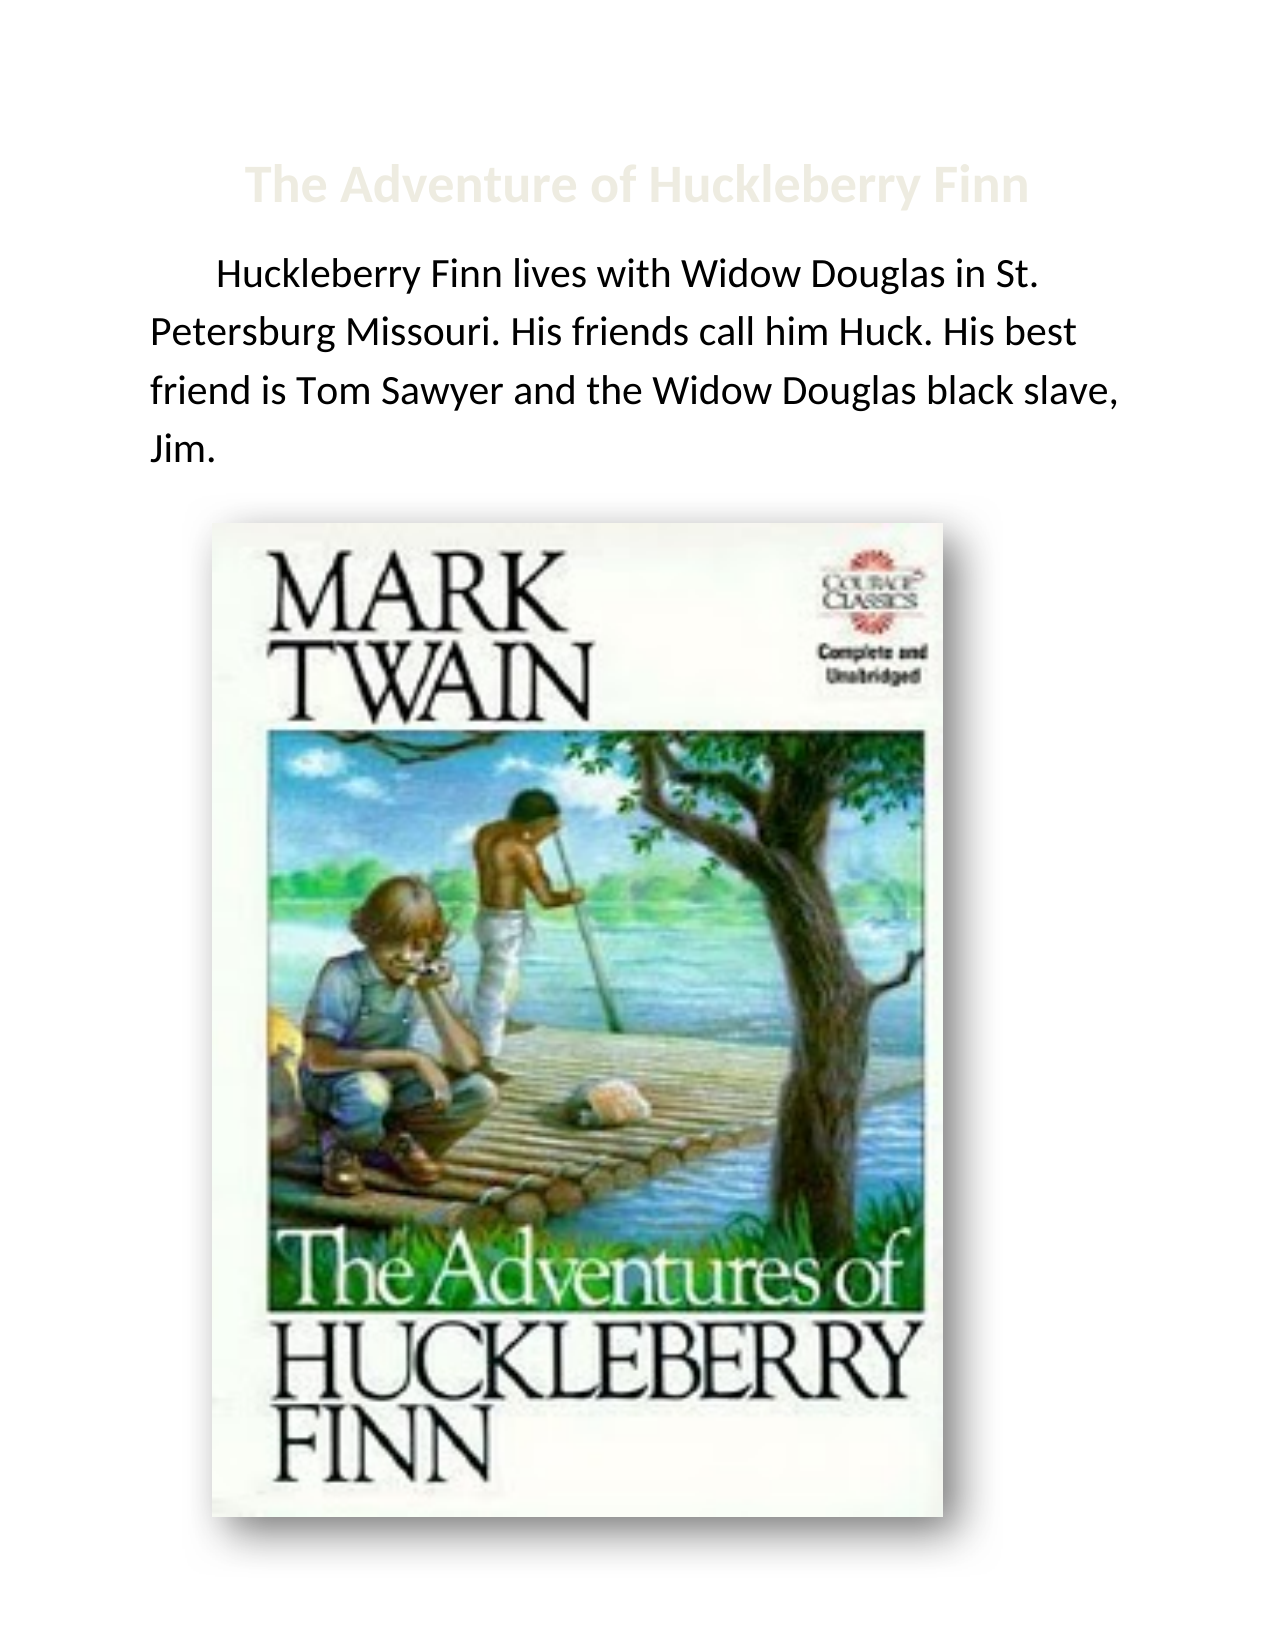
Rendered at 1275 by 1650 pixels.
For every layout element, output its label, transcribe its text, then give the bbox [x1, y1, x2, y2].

text The Adventure of Huckleberry Finn [150, 150, 1125, 216]
text Huckleberry Finn lives with Widow Douglas in St. Petersburg Missouri. His friends call him Huck. His best friend is Tom Sawyer and the Widow Douglas black slave, Jim. [150, 247, 1125, 473]
picture [212, 523, 943, 1517]
